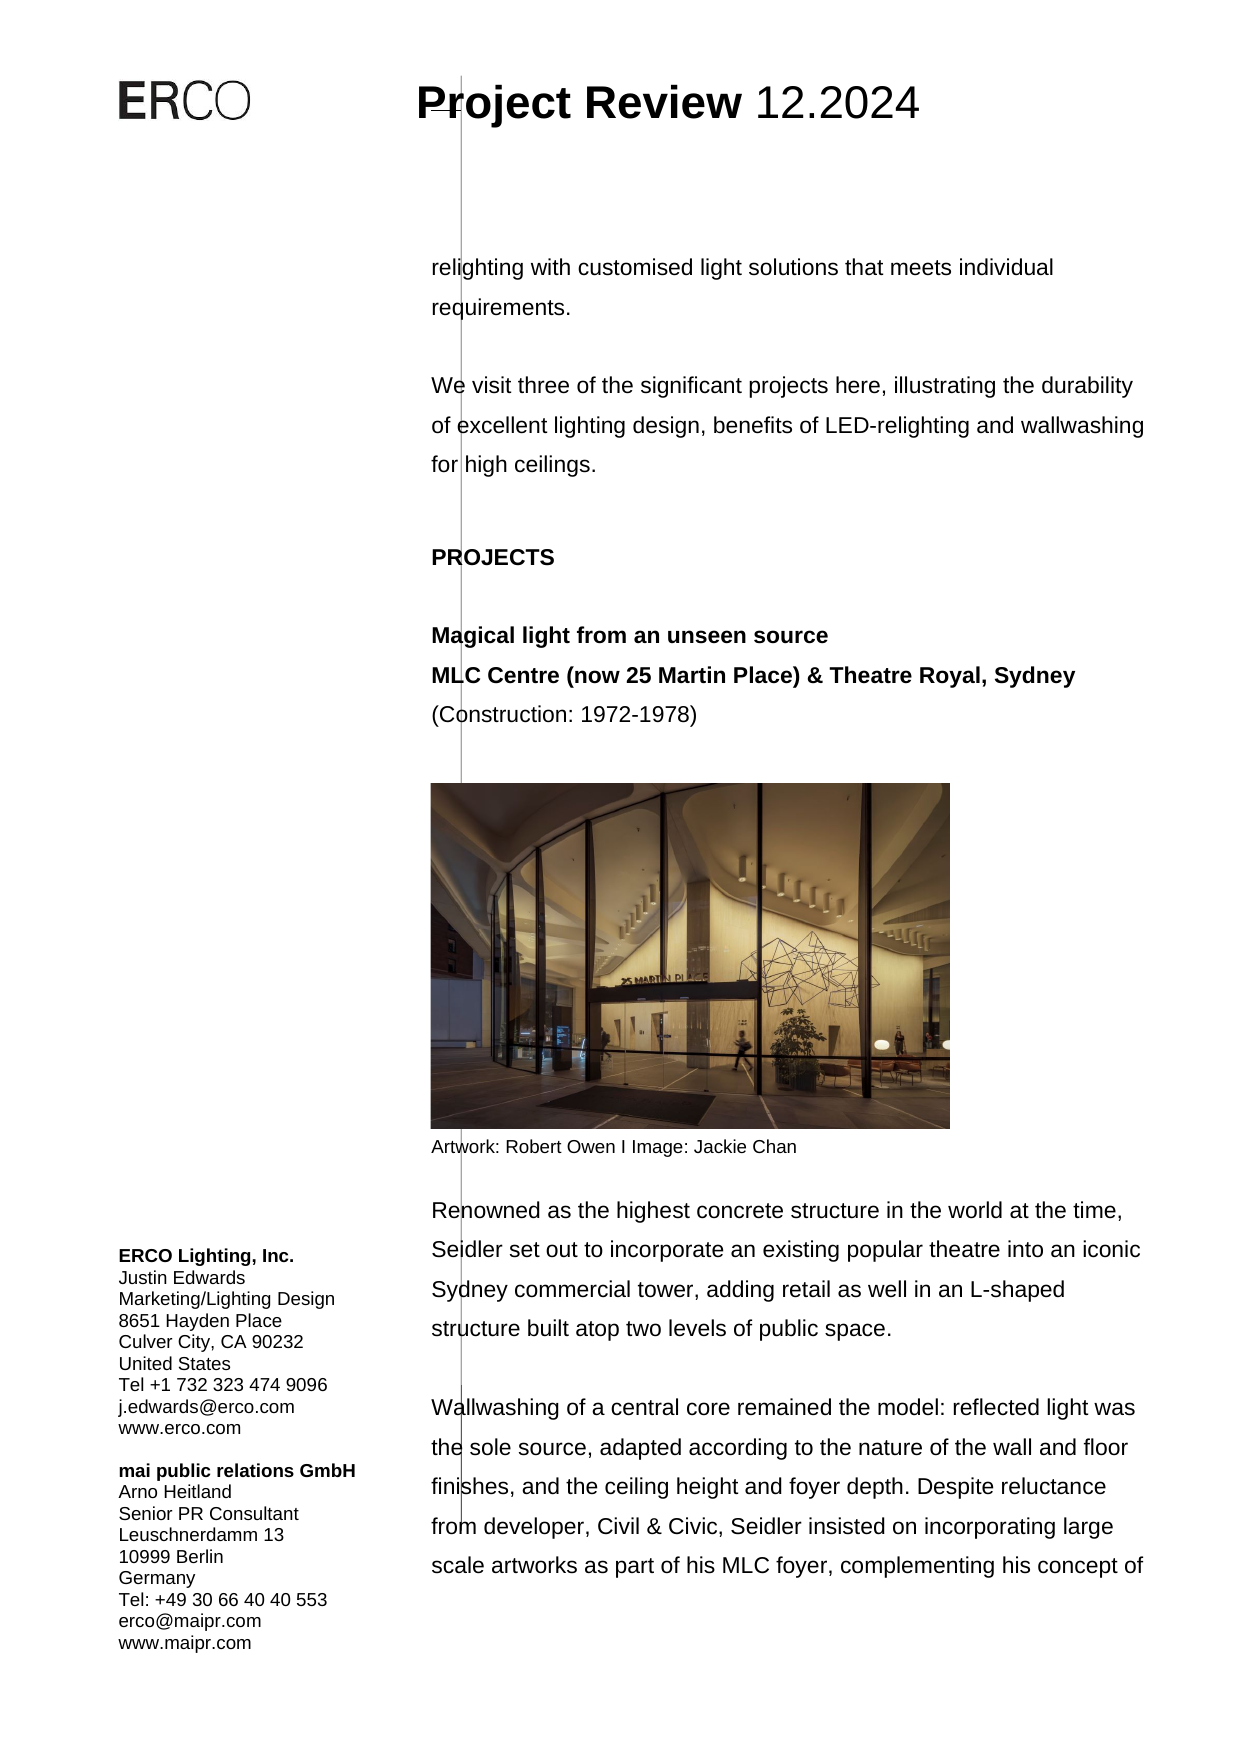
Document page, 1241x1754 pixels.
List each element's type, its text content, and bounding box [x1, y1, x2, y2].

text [431, 1394, 1152, 1578]
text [431, 254, 1152, 320]
picture [430, 783, 950, 1129]
text Magical light from an unseen source [431, 622, 1152, 649]
text MLC Centre (now 25 Martin Place) & Theatre Royal, Sydney (Construction: 1972-1978) [431, 662, 1152, 728]
text Artwork: Robert Owen I Image: Jackie Chan [431, 1136, 1152, 1157]
text Renowned as the highest concrete structure in the world at the time, Seidler set out to incorporate an existing popular theatre into an iconic Sydney commercial tower, adding retail as well in an L-shaped structure built atop two levels of public space. [431, 1197, 1152, 1342]
text We visit three of the significant projects here, illustrating the durability of excellent lighting design, benefits of LED-relighting and wallwashing for high ceilings. [431, 372, 1152, 478]
picture [118, 79, 251, 121]
text PROJECTS [431, 543, 1152, 570]
